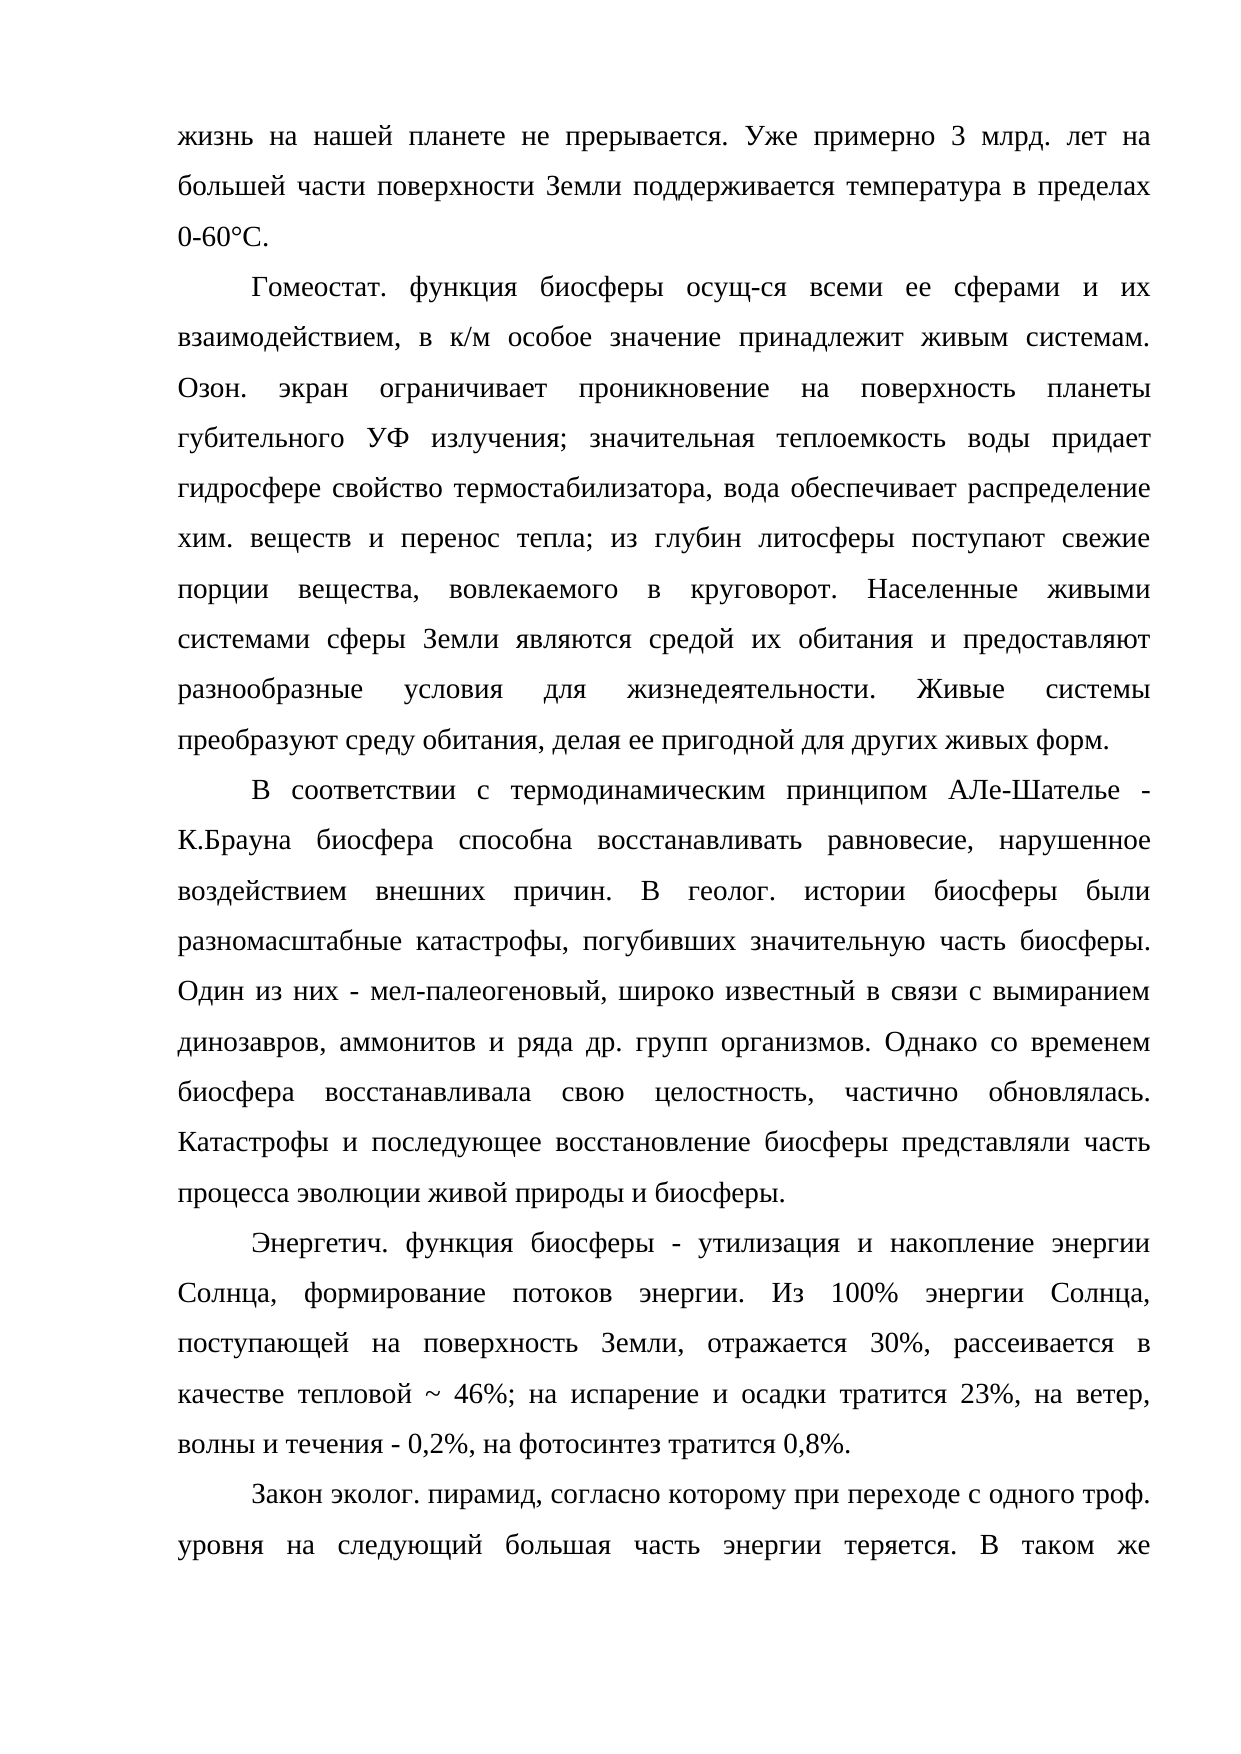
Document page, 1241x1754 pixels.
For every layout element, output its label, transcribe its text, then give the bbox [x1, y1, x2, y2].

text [177, 1477, 1152, 1560]
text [177, 118, 1152, 252]
text Гомеостат. функция биосферы осущ-ся всеми ее сферами и их взаимодействием, в к/м особое значение принадлежит живым системам. Озон. экран ограничивает проникновение на поверхность планеты губительного УФ излучения; значительная теплоемкость воды придает гидросфере свойство термостабилизатора, вода обеспечивает распределение хим. веществ и перенос тепла; из глубин литосферы поступают свежие порции вещества, вовлекаемого в круговорот. Населенные живыми системами сферы Земли являются средой их обитания и предоставляют разнообразные условия для жизнедеятельности. Живые системы преобразуют среду обитания, делая ее пригодной для других живых форм. [177, 269, 1152, 755]
text Энергетич. функция биосферы - утилизация и накопление энергии Солнца, формирование потоков энергии. Из 100% энергии Солнца, поступающей на поверхность Земли, отражается 30%, рассеивается в качестве тепловой ~ 46%; на испарение и осадки тратится 23%, на ветер, волны и течения - 0,2%, на фотосинтез тратится 0,8%. [177, 1225, 1152, 1460]
text В соответствии с термодинамическим принципом АЛе-Шателье -К.Брауна биосфера способна восстанавливать равновесие, нарушенное воздействием внешних причин. В геолог. истории биосферы были разномасштабные катастрофы, погубивших значительную часть биосферы. Один из них - мел-палеогеновый, широко известный в связи с вымиранием динозавров, аммонитов и ряда др. групп организмов. Однако со временем биосфера восстанавливала свою целостность, частично обновлялась. Катастрофы и последующее восстановление биосферы представляли часть процесса эволюции живой природы и биосферы. [177, 772, 1152, 1208]
